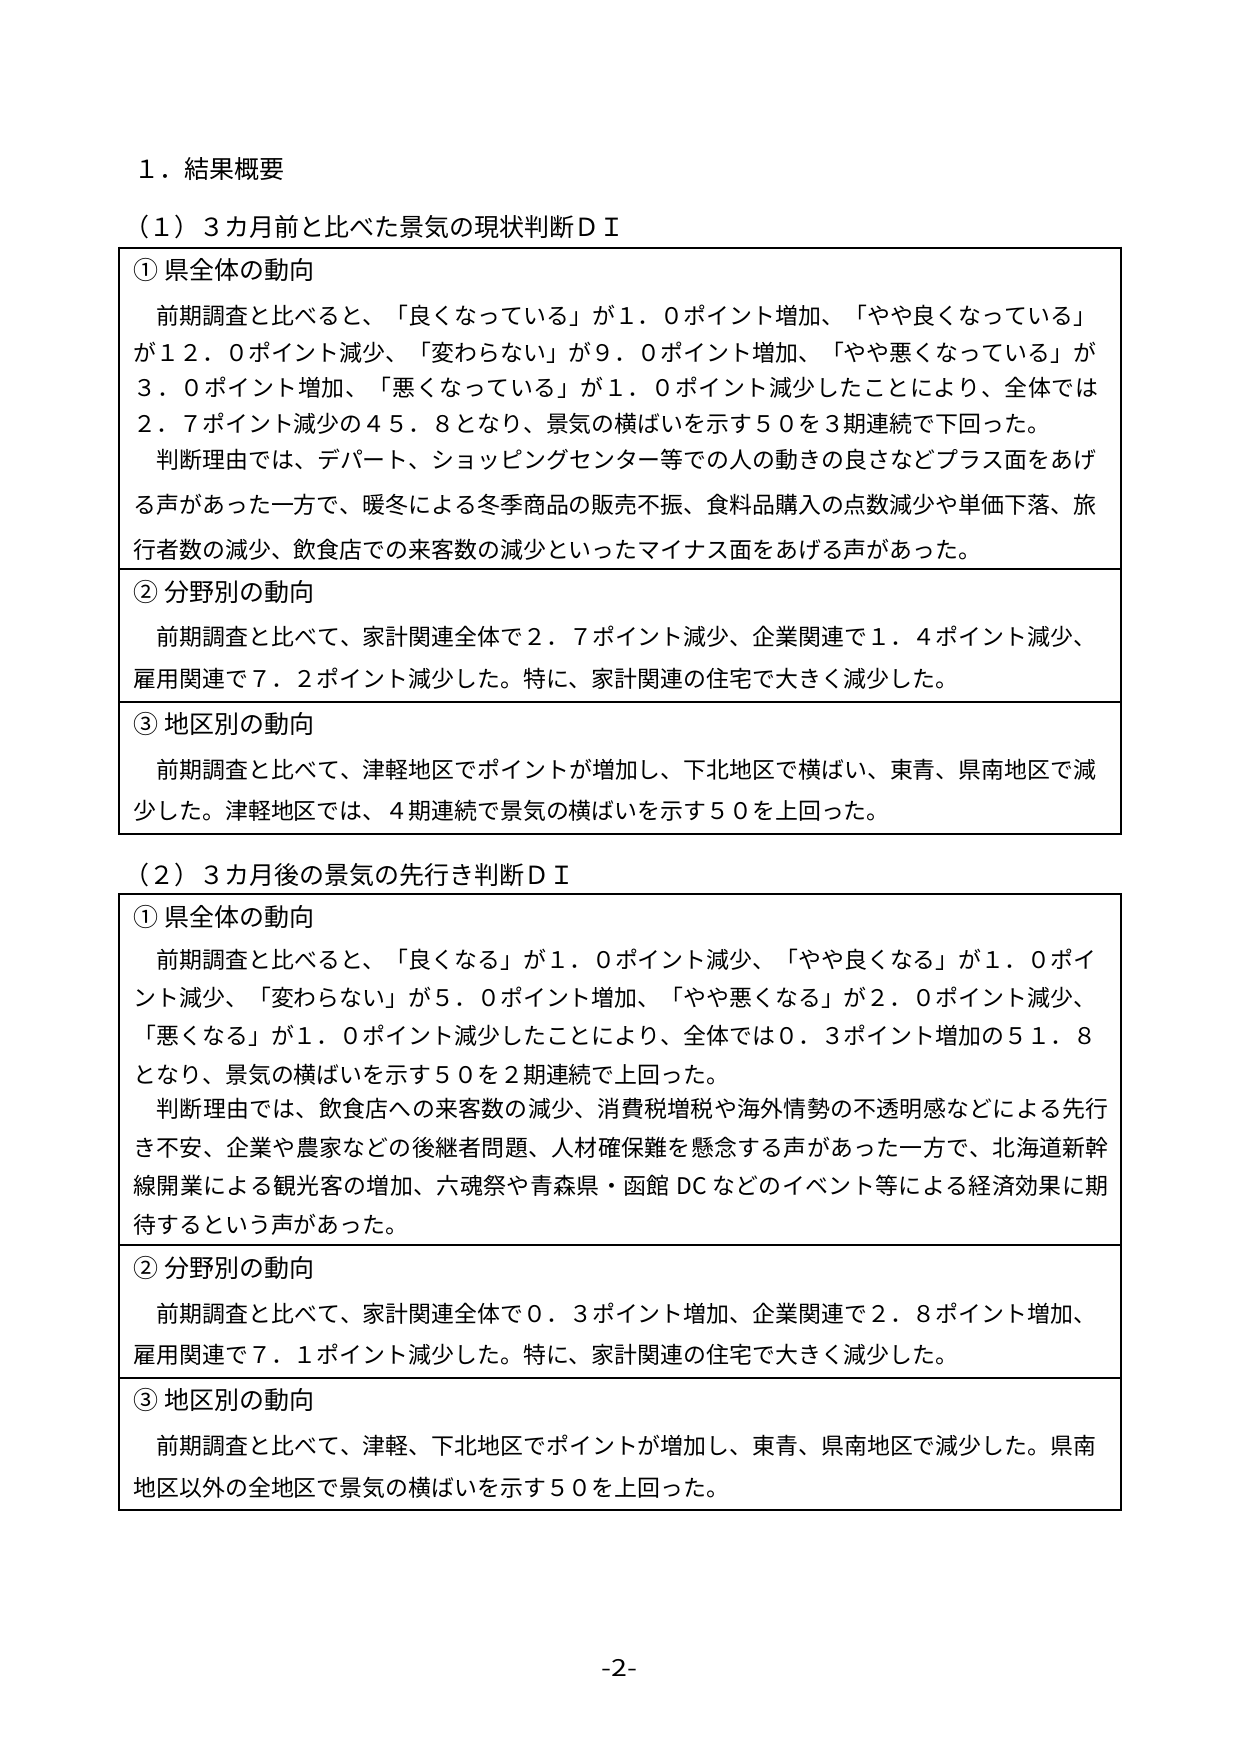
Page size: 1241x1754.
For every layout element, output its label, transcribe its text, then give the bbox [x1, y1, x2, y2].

table_cell 判断理由では、飲食店への来客数の減少、消費税増税や海外情勢の不透明感などによる先行き不安、企業や農家などの後継者問題、人材確保難を懸念する声があった一方で、北海道新幹線開業による観光客の増加、六魂祭や青森県・函館DCなどのイベント等による経済効果に期待するという声があった。 [120, 1090, 1120, 1244]
table_cell ① 県全体の動向 [120, 895, 1120, 937]
table_cell ① 県全体の動向 [120, 249, 1120, 291]
table_cell （１）３カ月前と比べた景気の現状判断ＤＩ [119, 197, 1121, 247]
table_cell 前期調査と比べて、津軽、下北地区でポイントが増加し、東青、県南地区で減少した。県南地区以外の全地区で景気の横ばいを示す５０を上回った。 [120, 1422, 1120, 1509]
table_cell 前期調査と比べて、家計関連全体で０．３ポイント増加、企業関連で２．８ポイント増加、雇用関連で７．１ポイント減少した。特に、家計関連の住宅で大きく減少した。 [120, 1289, 1120, 1377]
table_cell ③ 地区別の動向 [120, 1379, 1120, 1422]
table_cell 判断理由では、デパート、ショッピングセンター等での人の動きの良さなどプラス面をあげる声があった一方で、暖冬による冬季商品の販売不振、食料品購入の点数減少や単価下落、旅 行者数の減少、飲食店での来客数の減少といったマイナス面をあげる声があった。 [120, 439, 1120, 568]
table_cell 前期調査と比べると、「良くなる」が１．０ポイント減少、「やや良くなる」が１．０ポイント減少、「変わらない」が５．０ポイント増加、「やや悪くなる」が２．０ポイント減少、 「悪くなる」が１．０ポイント減少したことにより、全体では０．３ポイント増加の５１．８ となり、景気の横ばいを示す５０を２期連続で上回った。 [120, 937, 1120, 1090]
table_cell （２）３カ月後の景気の先行き判断ＤＩ [119, 835, 1121, 893]
table_cell 前期調査と比べると、「良くなっている」が１．０ポイント増加、「やや良くなっている」が１２．０ポイント減少、「変わらない」が９．０ポイント増加、「やや悪くなっている」が ３．０ポイント増加、「悪くなっている」が１．０ポイント減少したことにより、全体では ２．７ポイント減少の４５．８となり、景気の横ばいを示す５０を３期連続で下回った。 [120, 291, 1120, 439]
table_cell 前期調査と比べて、家計関連全体で２．７ポイント減少、企業関連で１．４ポイント減少、雇用関連で７．２ポイント減少した。特に、家計関連の住宅で大きく減少した。 [120, 613, 1120, 701]
table_cell ② 分野別の動向 [120, 570, 1120, 613]
text -2- [106, 1650, 1133, 1683]
table_header １．結果概要 [119, 156, 1121, 197]
table_cell 前期調査と比べて、津軽地区でポイントが増加し、下北地区で横ばい、東青、県南地区で減少した。津軽地区では、４期連続で景気の横ばいを示す５０を上回った。 [120, 745, 1120, 833]
table_cell ② 分野別の動向 [120, 1246, 1120, 1289]
table_cell ③ 地区別の動向 [120, 703, 1120, 745]
